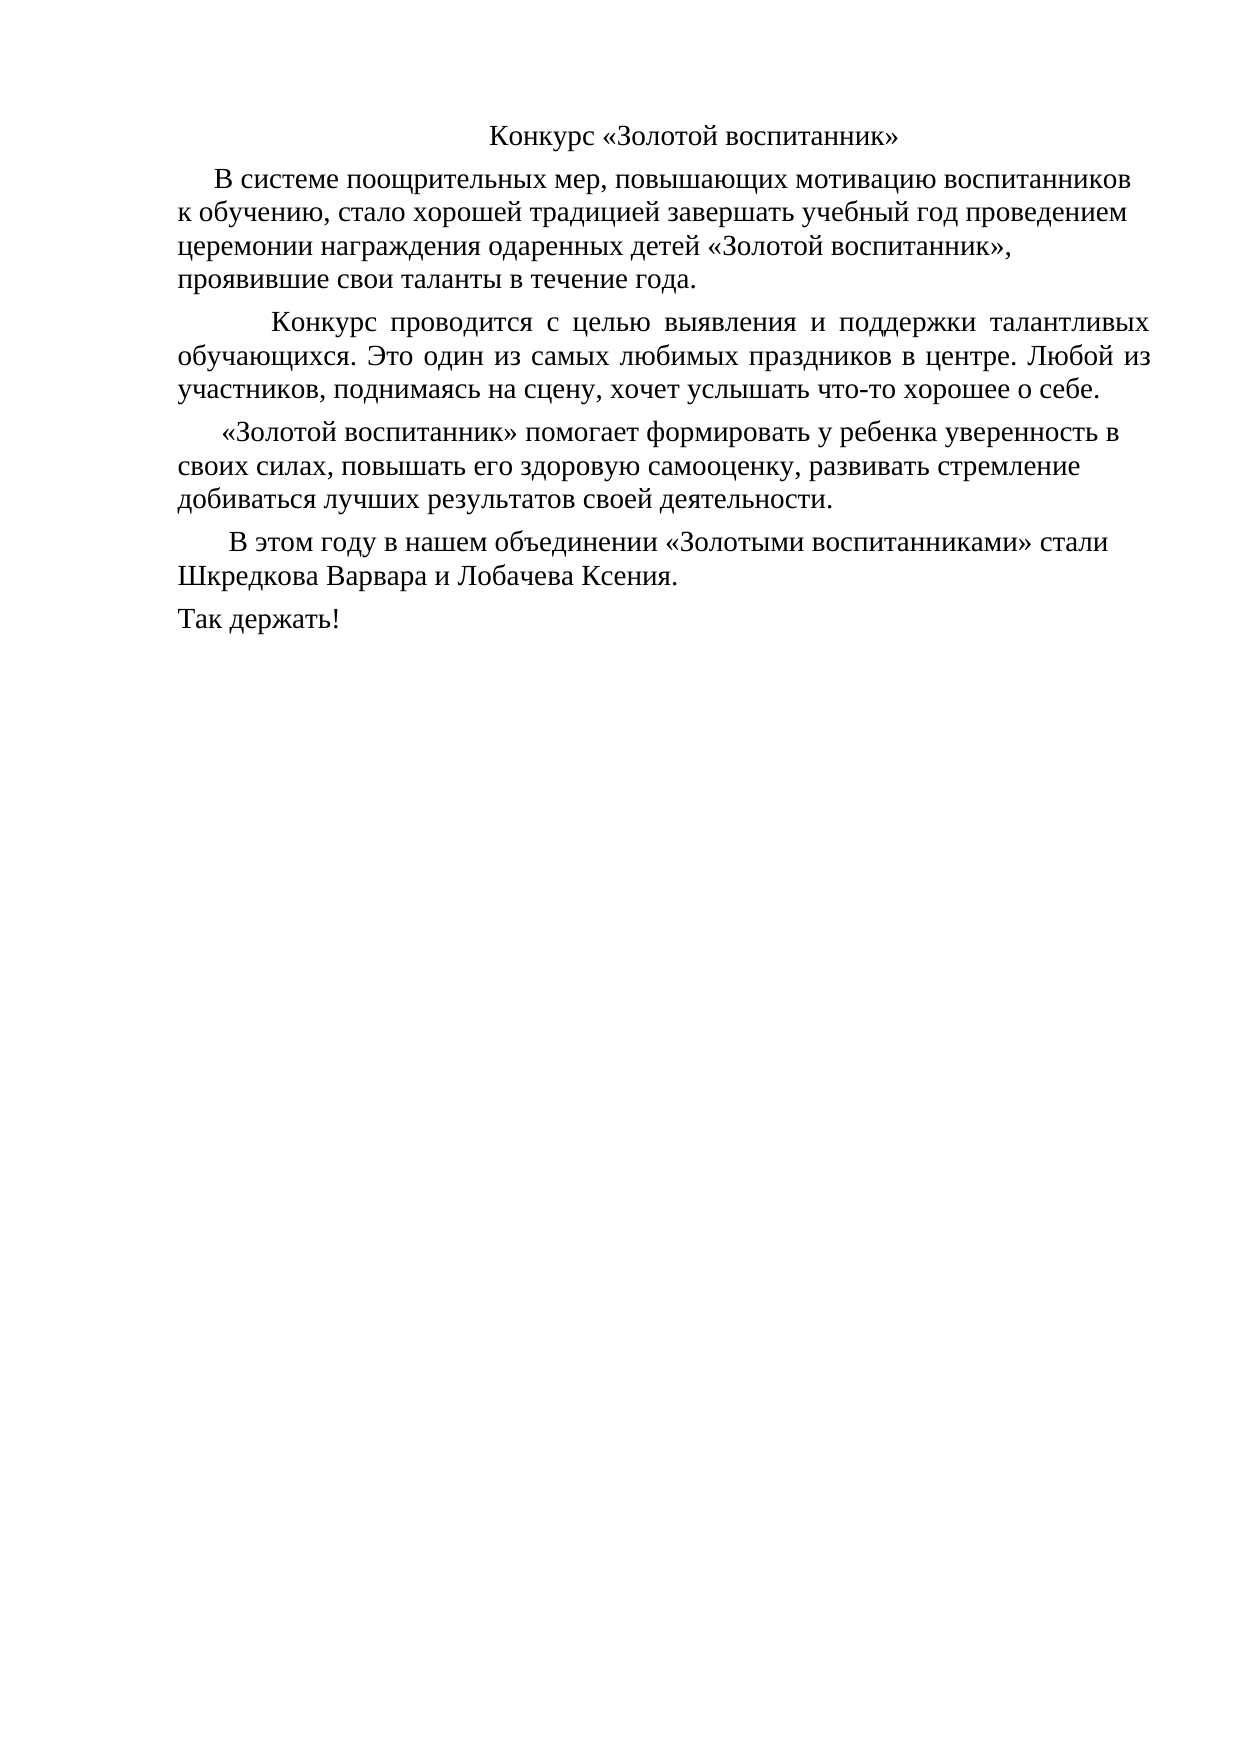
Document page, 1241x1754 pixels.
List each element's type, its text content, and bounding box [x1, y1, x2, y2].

text В системе поощрительных мер, повышающих мотивацию воспитанников к обучению, стало хорошей традицией завершать учебный год проведением церемонии награждения одаренных детей «Золотой воспитанник», проявившие свои таланты в течение года. [177, 161, 1152, 295]
text Так держать! [177, 601, 1152, 634]
text В этом году в нашем объединении «Золотыми воспитанниками» стали Шкредкова Варвара и Лобачева Ксения. [177, 524, 1152, 592]
text «Золотой воспитанник» помогает формировать у ребенка уверенность в своих силах, повышать его здоровую самооценку, развивать стремление добиваться лучших результатов своей деятельности. [177, 414, 1152, 515]
text Конкурс проводится с целью выявления и поддержки талантливых обучающихся. Это один из самых любимых праздников в центре. Любой из участников, поднимаясь на сцену, хочет услышать что-то хорошее о себе. [177, 304, 1152, 405]
text Конкурс «Золотой воспитанник» [177, 118, 1152, 152]
